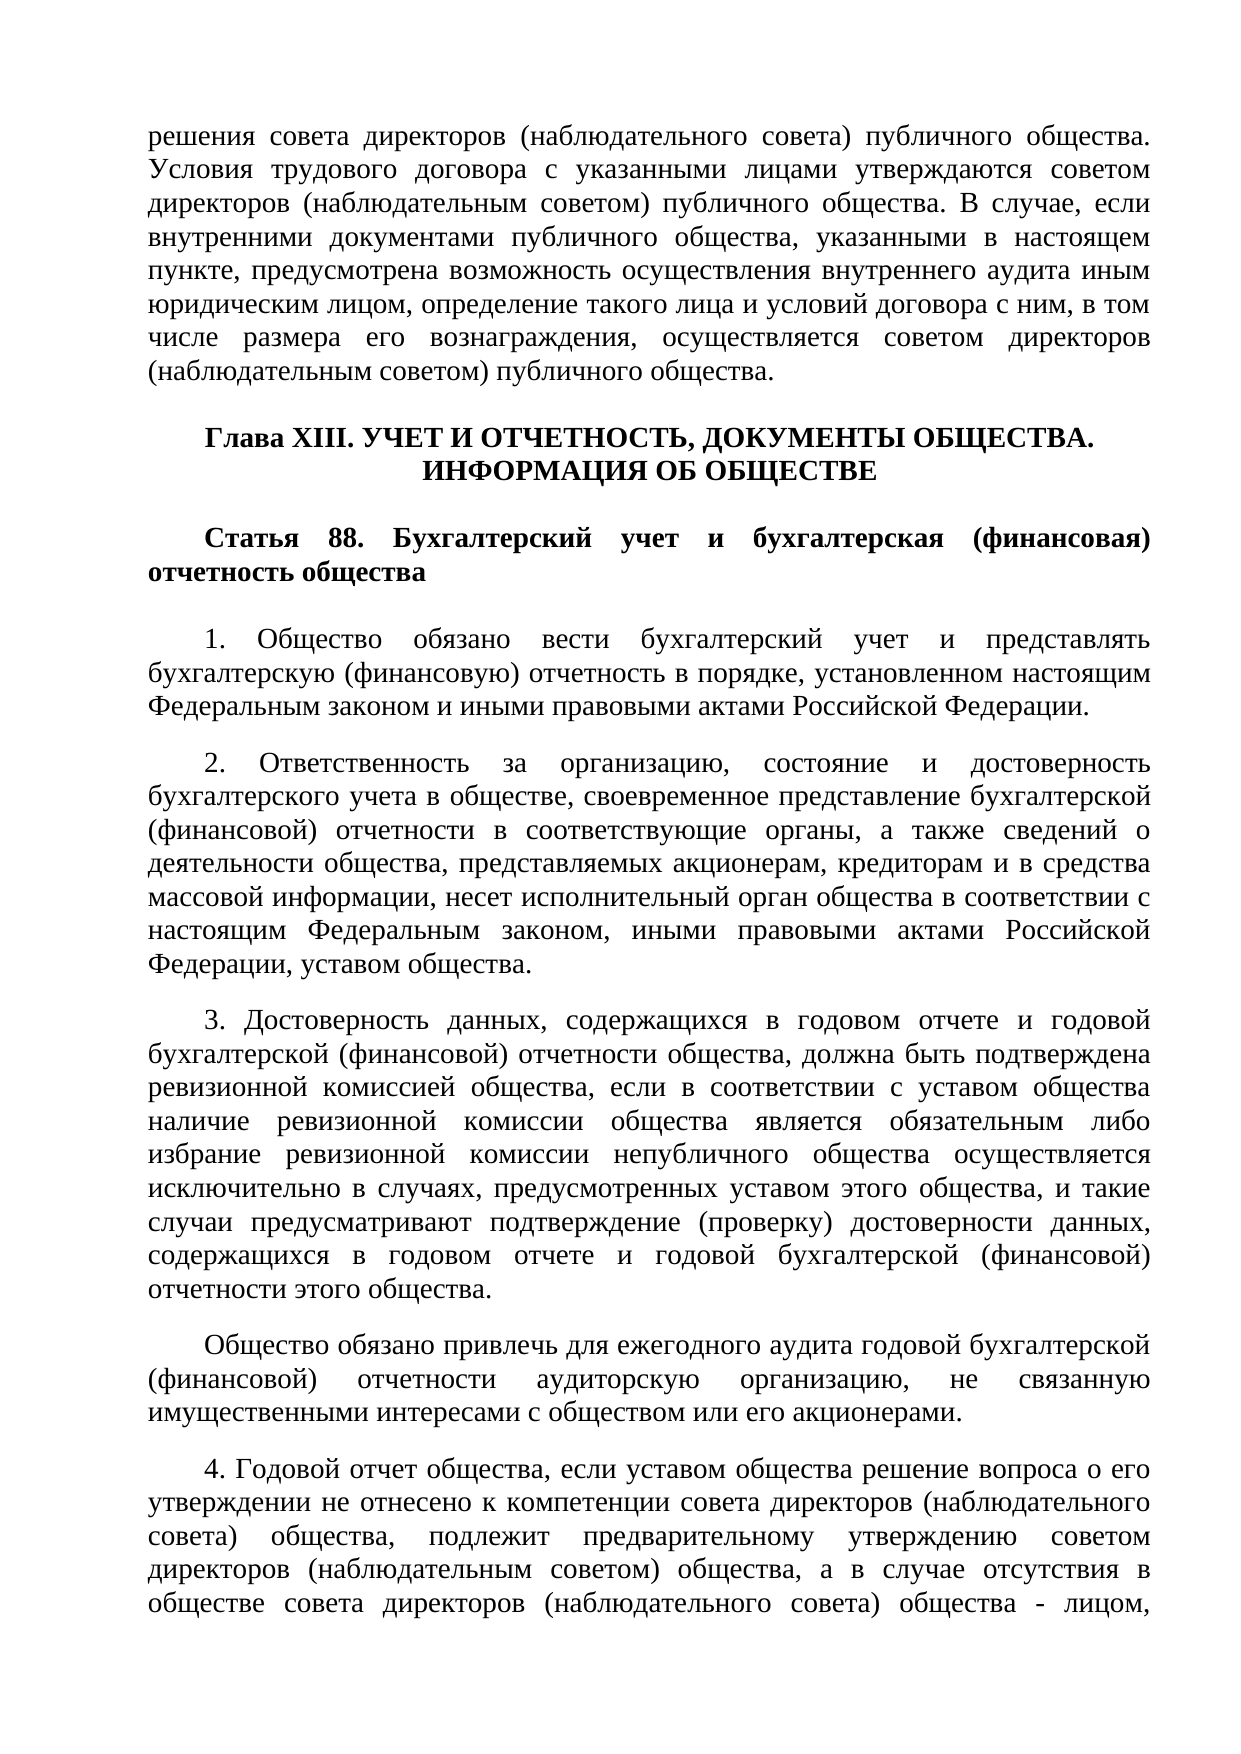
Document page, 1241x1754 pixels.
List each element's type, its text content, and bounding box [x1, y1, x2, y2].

text 3. Достоверность данных, содержащихся в годовом отчете и годовой бухгалтерской (финансовой) отчетности общества, должна быть подтверждена ревизионной комиссией общества, если в соответствии с уставом общества наличие ревизионной комиссии общества является обязательным либо избрание ревизионной комиссии непубличного общества осуществляется исключительно в случаях, предусмотренных уставом этого общества, и такие случаи предусматривают подтверждение (проверку) достоверности данных, содержащихся в годовом отчете и годовой бухгалтерской (финансовой) отчетности этого общества. [148, 1002, 1152, 1304]
text 1. Общество обязано вести бухгалтерский учет и представлять бухгалтерскую (финансовую) отчетность в порядке, установленном настоящим Федеральным законом и иными правовыми актами Российской Федерации. [148, 621, 1152, 722]
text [148, 1451, 1152, 1618]
title Глава XIII. УЧЕТ И ОТЧЕТНОСТЬ, ДОКУМЕНТЫ ОБЩЕСТВА. [148, 420, 1152, 453]
text Общество обязано привлечь для ежегодного аудита годовой бухгалтерской (финансовой) отчетности аудиторскую организацию, не связанную имущественными интересами с обществом или его акционерами. [148, 1327, 1152, 1428]
title Статья 88. Бухгалтерский учет и бухгалтерская (финансовая) отчетность общества [148, 521, 1152, 588]
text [148, 118, 1152, 386]
text 2. Ответственность за организацию, состояние и достоверность бухгалтерского учета в обществе, своевременное представление бухгалтерской (финансовой) отчетности в соответствующие органы, а также сведений о деятельности общества, представляемых акционерам, кредиторам и в средства массовой информации, несет исполнительный орган общества в соответствии с настоящим Федеральным законом, иными правовыми актами Российской Федерации, уставом общества. [148, 745, 1152, 979]
title ИНФОРМАЦИЯ ОБ ОБЩЕСТВЕ [148, 453, 1152, 487]
